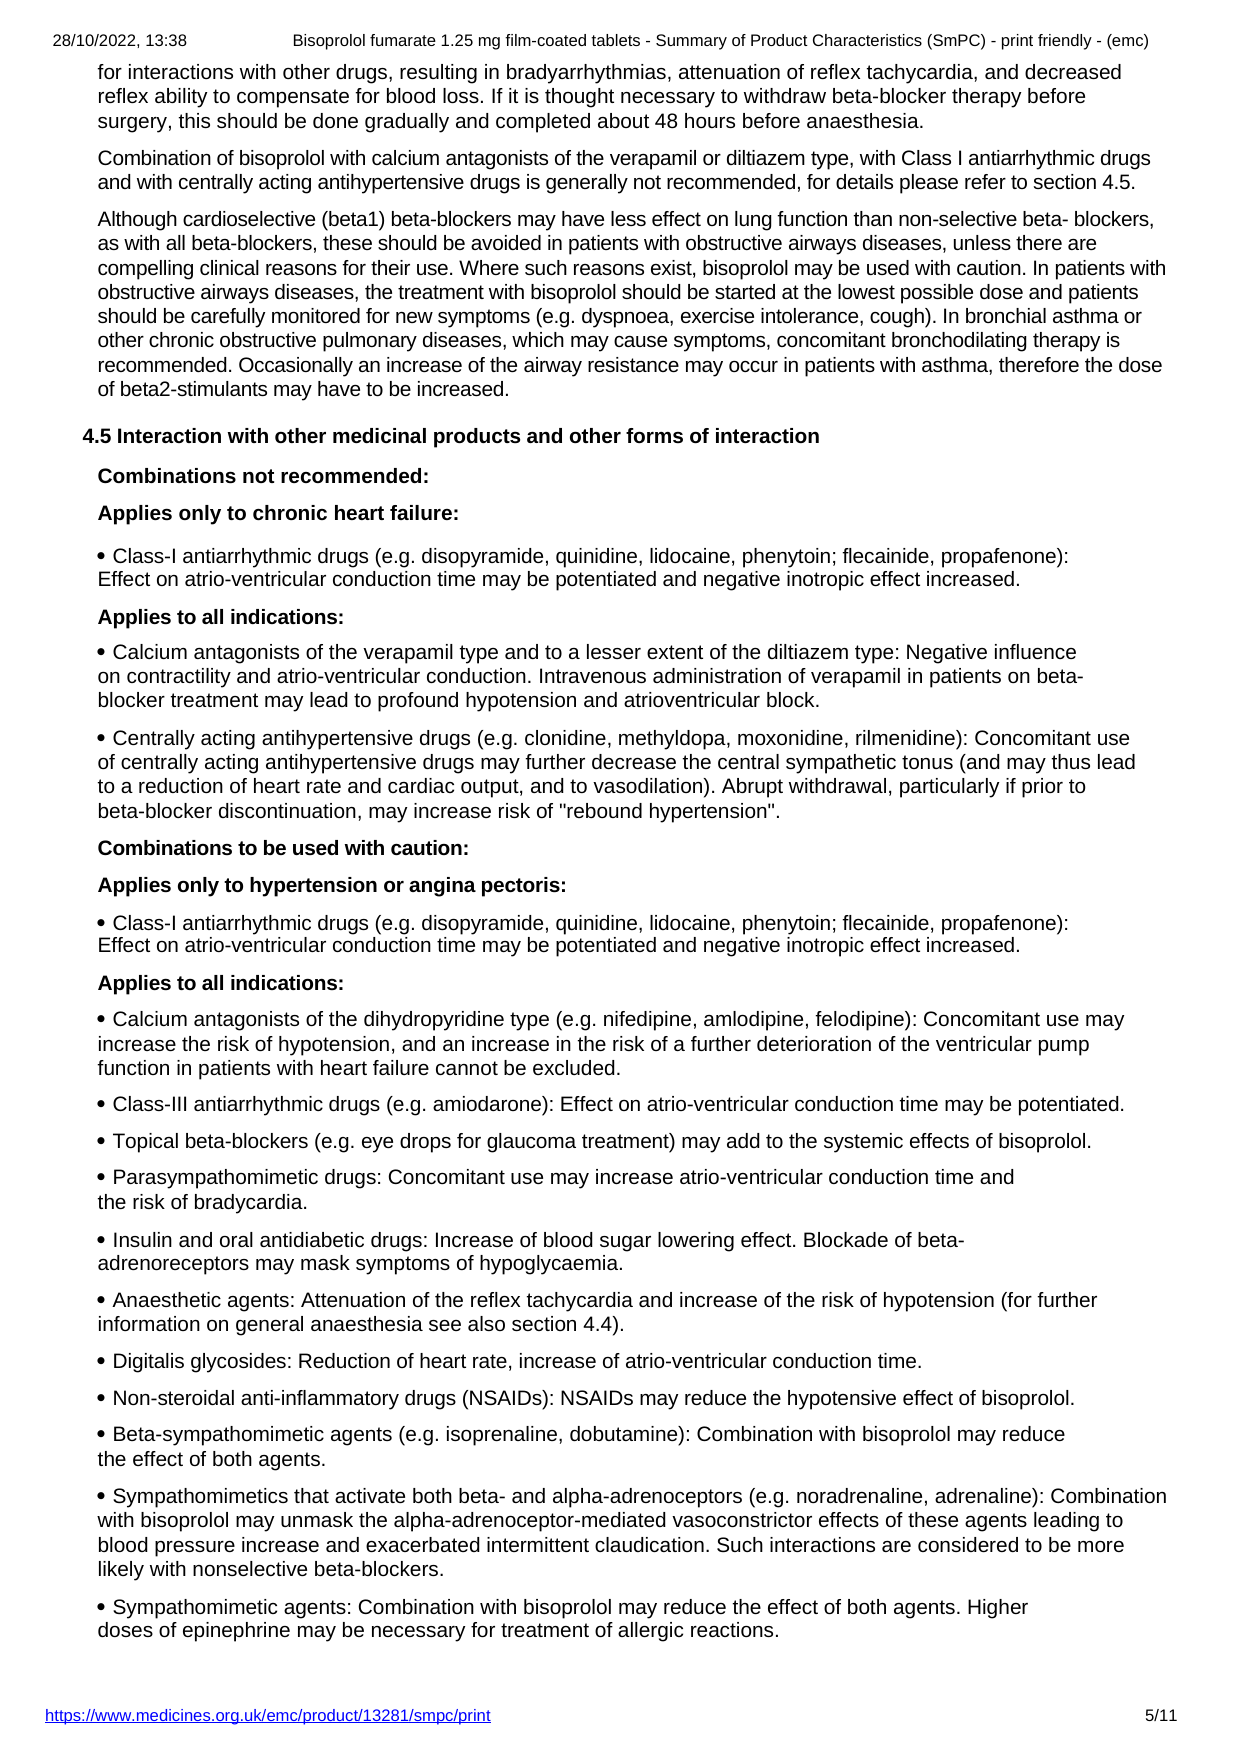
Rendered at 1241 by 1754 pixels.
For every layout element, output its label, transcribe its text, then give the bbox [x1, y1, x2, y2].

text 4.5 Interaction with other medicinal products and other forms of interaction [82, 424, 1176, 448]
list Class-III antiarrhythmic drugs (e.g. amiodarone): Effect on atrio-ventricular conduction time may be potentiated. [97, 1092, 1176, 1116]
list Centrally acting antihypertensive drugs (e.g. clonidine, methyldopa, moxonidine, rilmenidine): Concomitant use of centrally acting antihypertensive drugs may further decrease the central sympathetic tonus (and may thus lead to a reduction of heart rate and cardiac output, and to vasodilation). Abrupt withdrawal, particularly if prior to beta-blocker discontinuation, may increase risk of "rebound hypertension". [97, 726, 1138, 823]
text https://www.medicines.org.uk/emc/product/13281/smpc/print 5/11 [45, 1706, 1176, 1725]
text Combination of bisoprolol with calcium antagonists of the verapamil or diltiazem type, with Class I antiarrhythmic drugs and with centrally acting antihypertensive drugs is generally not recommended, for details please refer to section 4.5. [97, 146, 1168, 194]
text Combinations to be used with caution: [97, 836, 1176, 860]
list Sympathomimetics that activate both beta- and alpha-adrenoceptors (e.g. noradrenaline, adrenaline): Combination with bisoprolol may unmask the alpha-adrenoceptor-mediated vasoconstrictor effects of these agents leading to blood pressure increase and exacerbated intermittent claudication. Such interactions are considered to be more likely with nonselective beta-blockers. [97, 1484, 1168, 1581]
text Combinations not recommended: Applies only to chronic heart failure: [97, 454, 1176, 528]
list Class-I antiarrhythmic drugs (e.g. disopyramide, quinidine, lidocaine, phenytoin; flecainide, propafenone): Effect on atrio-ventricular conduction time may be potentiated and negative inotropic effect increased. [97, 545, 1078, 592]
list Non-steroidal anti-inflammatory drugs (NSAIDs): NSAIDs may reduce the hypotensive effect of bisoprolol. [97, 1386, 1176, 1410]
text Applies only to hypertension or angina pectoris: [97, 873, 1176, 897]
list Topical beta-blockers (e.g. eye drops for glaucoma treatment) may add to the systemic effects of bisoprolol. [97, 1129, 1176, 1154]
text 28/10/2022, 13:38 Bisoprolol fumarate 1.25 mg film-coated tablets - Summary of Product Characteristics (SmPC) - print friendly - (emc) [52, 31, 1176, 51]
list Calcium antagonists of the verapamil type and to a lesser extent of the diltiazem type: Negative influence on contractility and atrio-ventricular conduction. Intravenous administration of verapamil in patients on beta-blocker treatment may lead to profound hypotension and atrioventricular block. [97, 640, 1086, 713]
text Applies to all indications: [97, 971, 1176, 995]
list Class-I antiarrhythmic drugs (e.g. disopyramide, quinidine, lidocaine, phenytoin; flecainide, propafenone): Effect on atrio-ventricular conduction time may be potentiated and negative inotropic effect increased. [97, 912, 1078, 958]
list Beta-sympathomimetic agents (e.g. isoprenaline, dobutamine): Combination with bisoprolol may reduce the effect of both agents. [97, 1422, 1101, 1472]
list Sympathomimetic agents: Combination with bisoprolol may reduce the effect of both agents. Higher doses of epinephrine may be necessary for treatment of allergic reactions. [97, 1596, 1033, 1642]
list Parasympathomimetic drugs: Concomitant use may increase atrio-ventricular conduction time and the risk of bradycardia. [97, 1164, 1048, 1214]
text Although cardioselective (beta1) beta-blockers may have less effect on lung function than non-selective beta- blockers, as with all beta-blockers, these should be avoided in patients with obstructive airways diseases, unless there are compelling clinical reasons for their use. Where such reasons exist, bisoprolol may be used with caution. In patients with obstructive airways diseases, the treatment with bisoprolol should be started at the lowest possible dose and patients should be carefully monitored for new symptoms (e.g. dyspnoea, exercise intolerance, cough). In bronchial asthma or other chronic obstructive pulmonary diseases, which may cause symptoms, concomitant bronchodilating therapy is recommended. Occasionally an increase of the airway resistance may occur in patients with asthma, therefore the dose of beta2-stimulants may have to be increased. [97, 207, 1168, 401]
list Anaesthetic agents: Attenuation of the reflex tachycardia and increase of the risk of hypotension (for further information on general anaesthesia see also section 4.4). [97, 1289, 1101, 1336]
text for interactions with other drugs, resulting in bradyarrhythmias, attenuation of reflex tachycardia, and decreased reflex ability to compensate for blood loss. If it is thought necessary to withdraw beta-blocker therapy before surgery, this should be done gradually and completed about 48 hours before anaesthesia. [97, 60, 1123, 133]
list Digitalis glycosides: Reduction of heart rate, increase of atrio-ventricular conduction time. [97, 1349, 1176, 1373]
text Applies to all indications: [97, 605, 1176, 629]
list Insulin and oral antidiabetic drugs: Increase of blood sugar lowering effect. Blockade of beta-adrenoreceptors may mask symptoms of hypoglycaemia. [97, 1228, 1116, 1276]
list Calcium antagonists of the dihydropyridine type (e.g. nifedipine, amlodipine, felodipine): Concomitant use may increase the risk of hypotension, and an increase in the risk of a further deterioration of the ventricular pump function in patients with heart failure cannot be excluded. [97, 1007, 1168, 1080]
